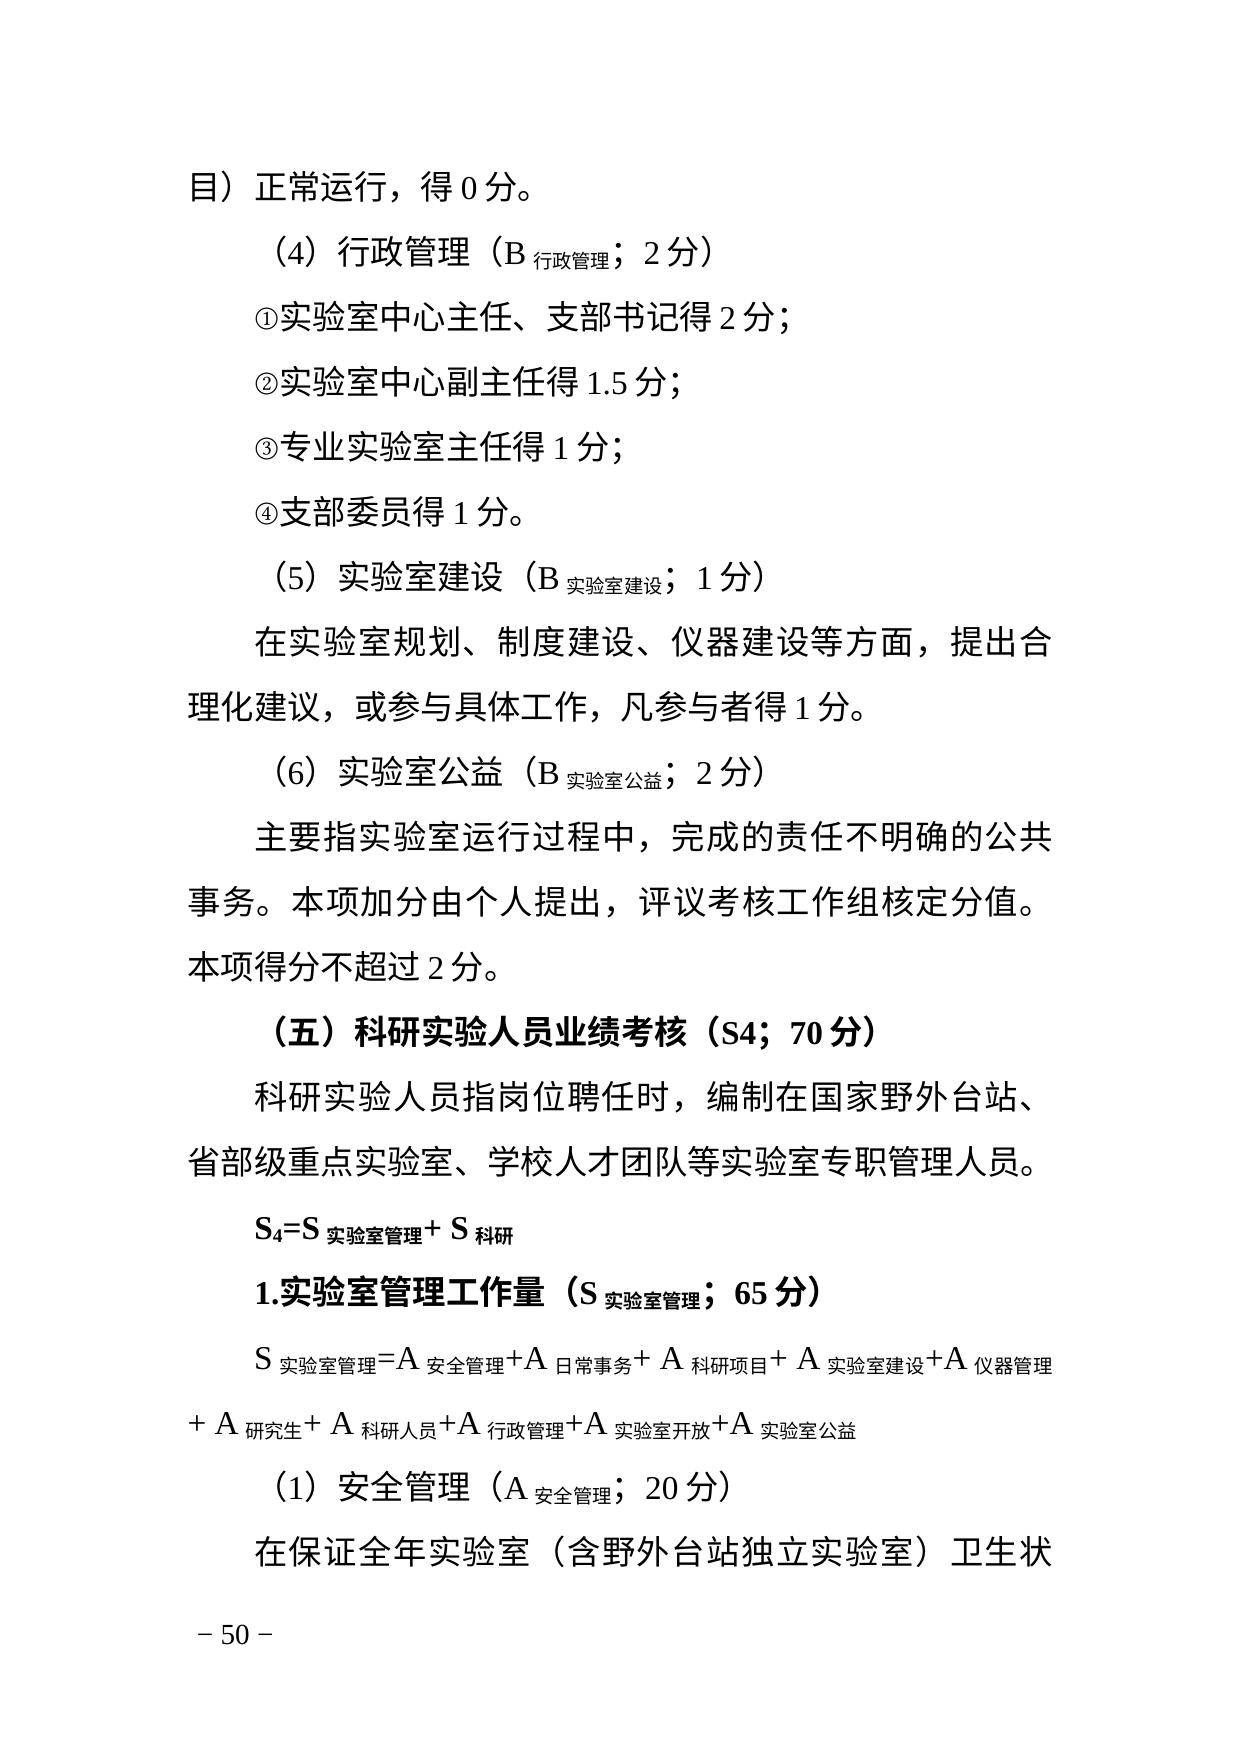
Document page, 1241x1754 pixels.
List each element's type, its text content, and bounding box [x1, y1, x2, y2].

text （6）实验室公益（B实验室公益；2分） [187, 737, 1053, 802]
text 在实验室规划、制度建设、仪器建设等方面，提出合理化建议，或参与具体工作，凡参与者得1分。 [187, 607, 1053, 737]
text ③专业实验室主任得1分； [187, 412, 1053, 477]
text ①实验室中心主任、支部书记得2分； [187, 282, 1053, 347]
text ②实验室中心副主任得1.5分； [187, 347, 1053, 412]
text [187, 1517, 1053, 1582]
text 科研实验人员指岗位聘任时，编制在国家野外台站、省部级重点实验室、学校人才团队等实验室专职管理人员。 [187, 1062, 1053, 1192]
text （五）科研实验人员业绩考核（S4；70分） [187, 997, 1053, 1062]
text ④支部委员得1分。 [187, 477, 1053, 542]
text S实验室管理=A安全管理+A日常事务+ A科研项目+ A实验室建设+A仪器管理+ A研究生+ A科研人员+A行政管理+A实验室开放+A实验室公益 [187, 1322, 1053, 1452]
text 主要指实验室运行过程中，完成的责任不明确的公共事务。本项加分由个人提出，评议考核工作组核定分值。本项得分不超过2分。 [187, 802, 1053, 997]
text 1.实验室管理工作量（S实验室管理；65分） [187, 1257, 1053, 1322]
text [187, 152, 1053, 217]
text （5）实验室建设（B实验室建设；1分） [187, 542, 1053, 607]
text （1）安全管理（A安全管理；20分） [187, 1452, 1053, 1517]
text （4）行政管理（B行政管理；2分） [187, 217, 1053, 282]
text S4=S实验室管理+ S科研 [187, 1192, 1053, 1257]
